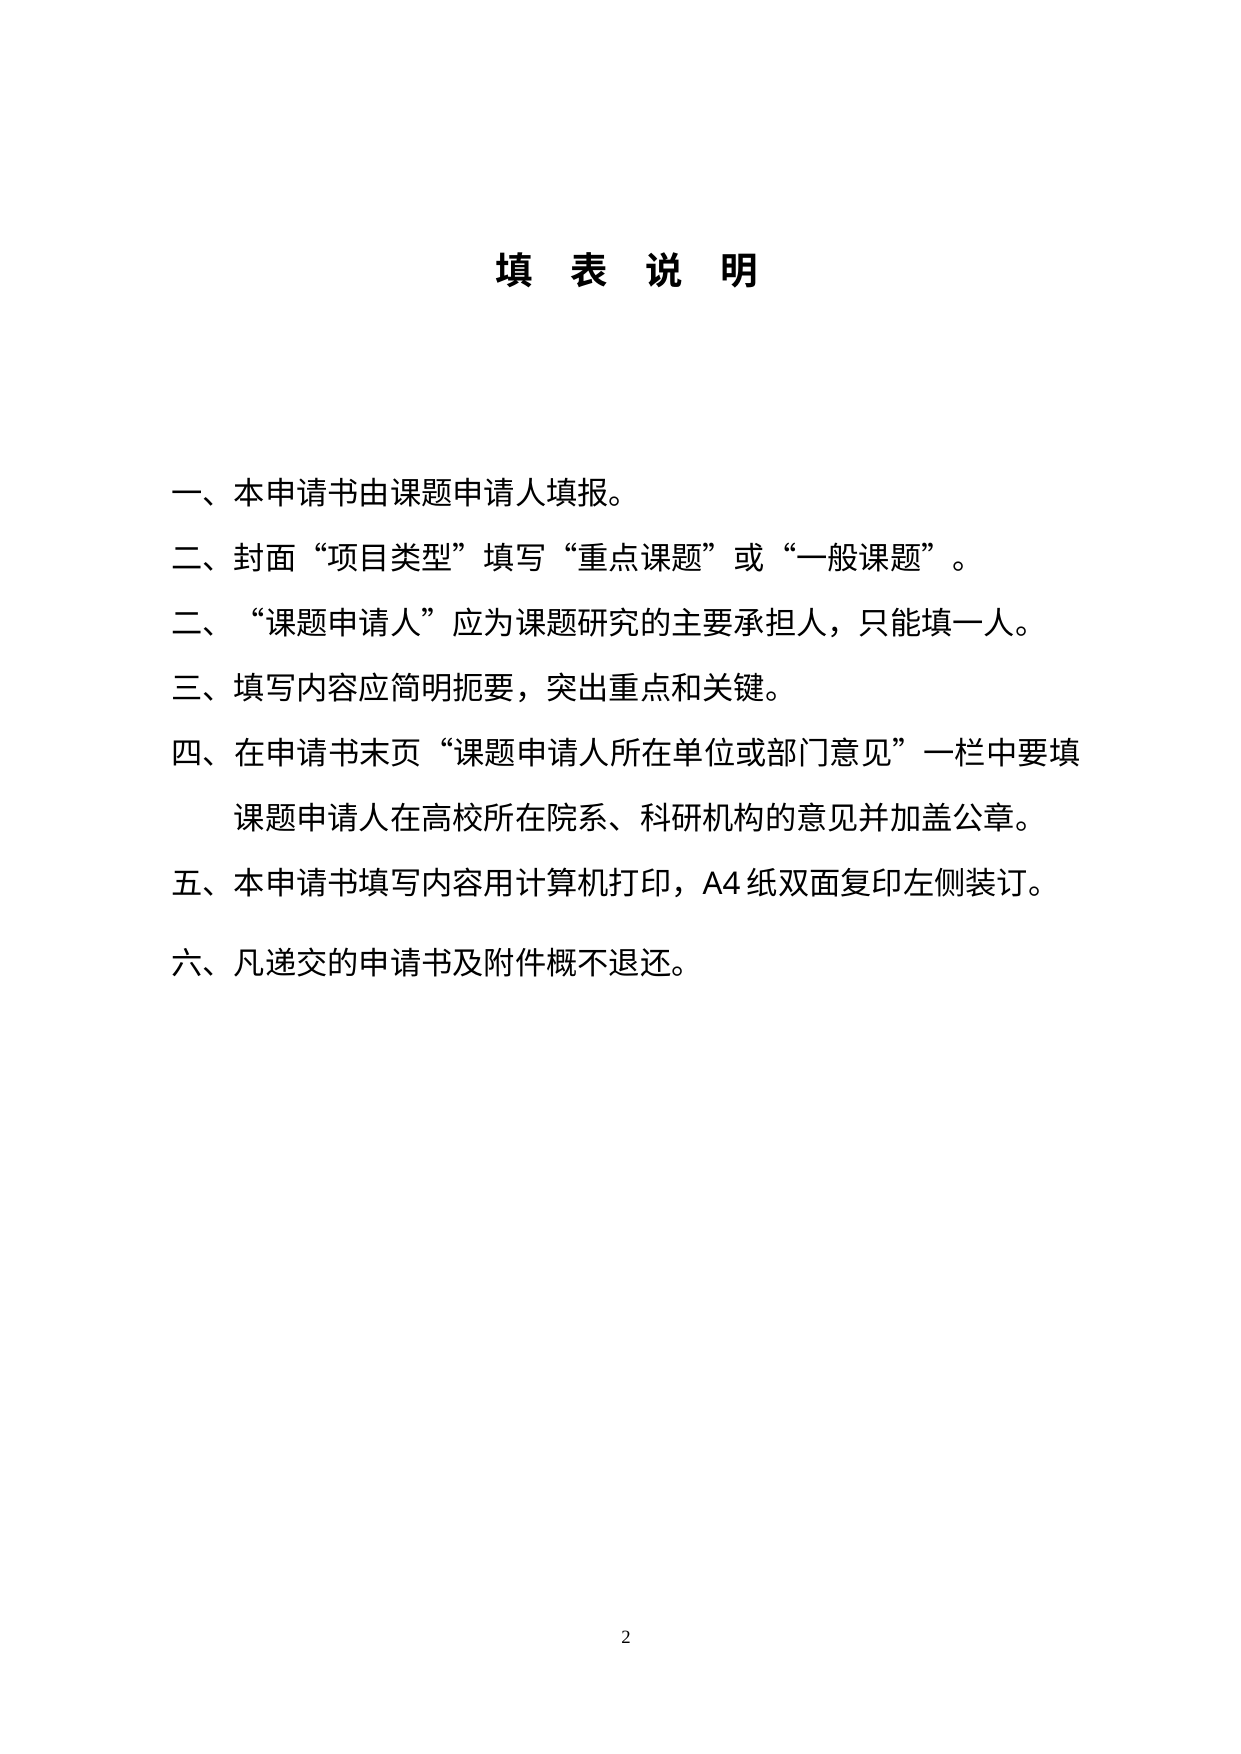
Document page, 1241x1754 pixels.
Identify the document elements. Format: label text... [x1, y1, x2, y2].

text 五、本申请书填写内容用计算机打印，A4纸双面复印左侧装订。 [171, 848, 1081, 913]
text 六、凡递交的申请书及附件概不退还。 [171, 929, 1081, 994]
list 封面“项目类型”填写“重点课题”或“一般课题”。 [171, 523, 1081, 588]
text 二、“课题申请人”应为课题研究的主要承担人，只能填一人。 [171, 588, 1081, 653]
text 填 表 说 明 [171, 236, 1081, 301]
list 本申请书由课题申请人填报。 [171, 458, 1081, 523]
text 三、填写内容应简明扼要，突出重点和关键。 [171, 653, 1081, 718]
text 四、在申请书末页“课题申请人所在单位或部门意见”一栏中要填课题申请人在高校所在院系、科研机构的意见并加盖公章。 [171, 718, 1081, 848]
